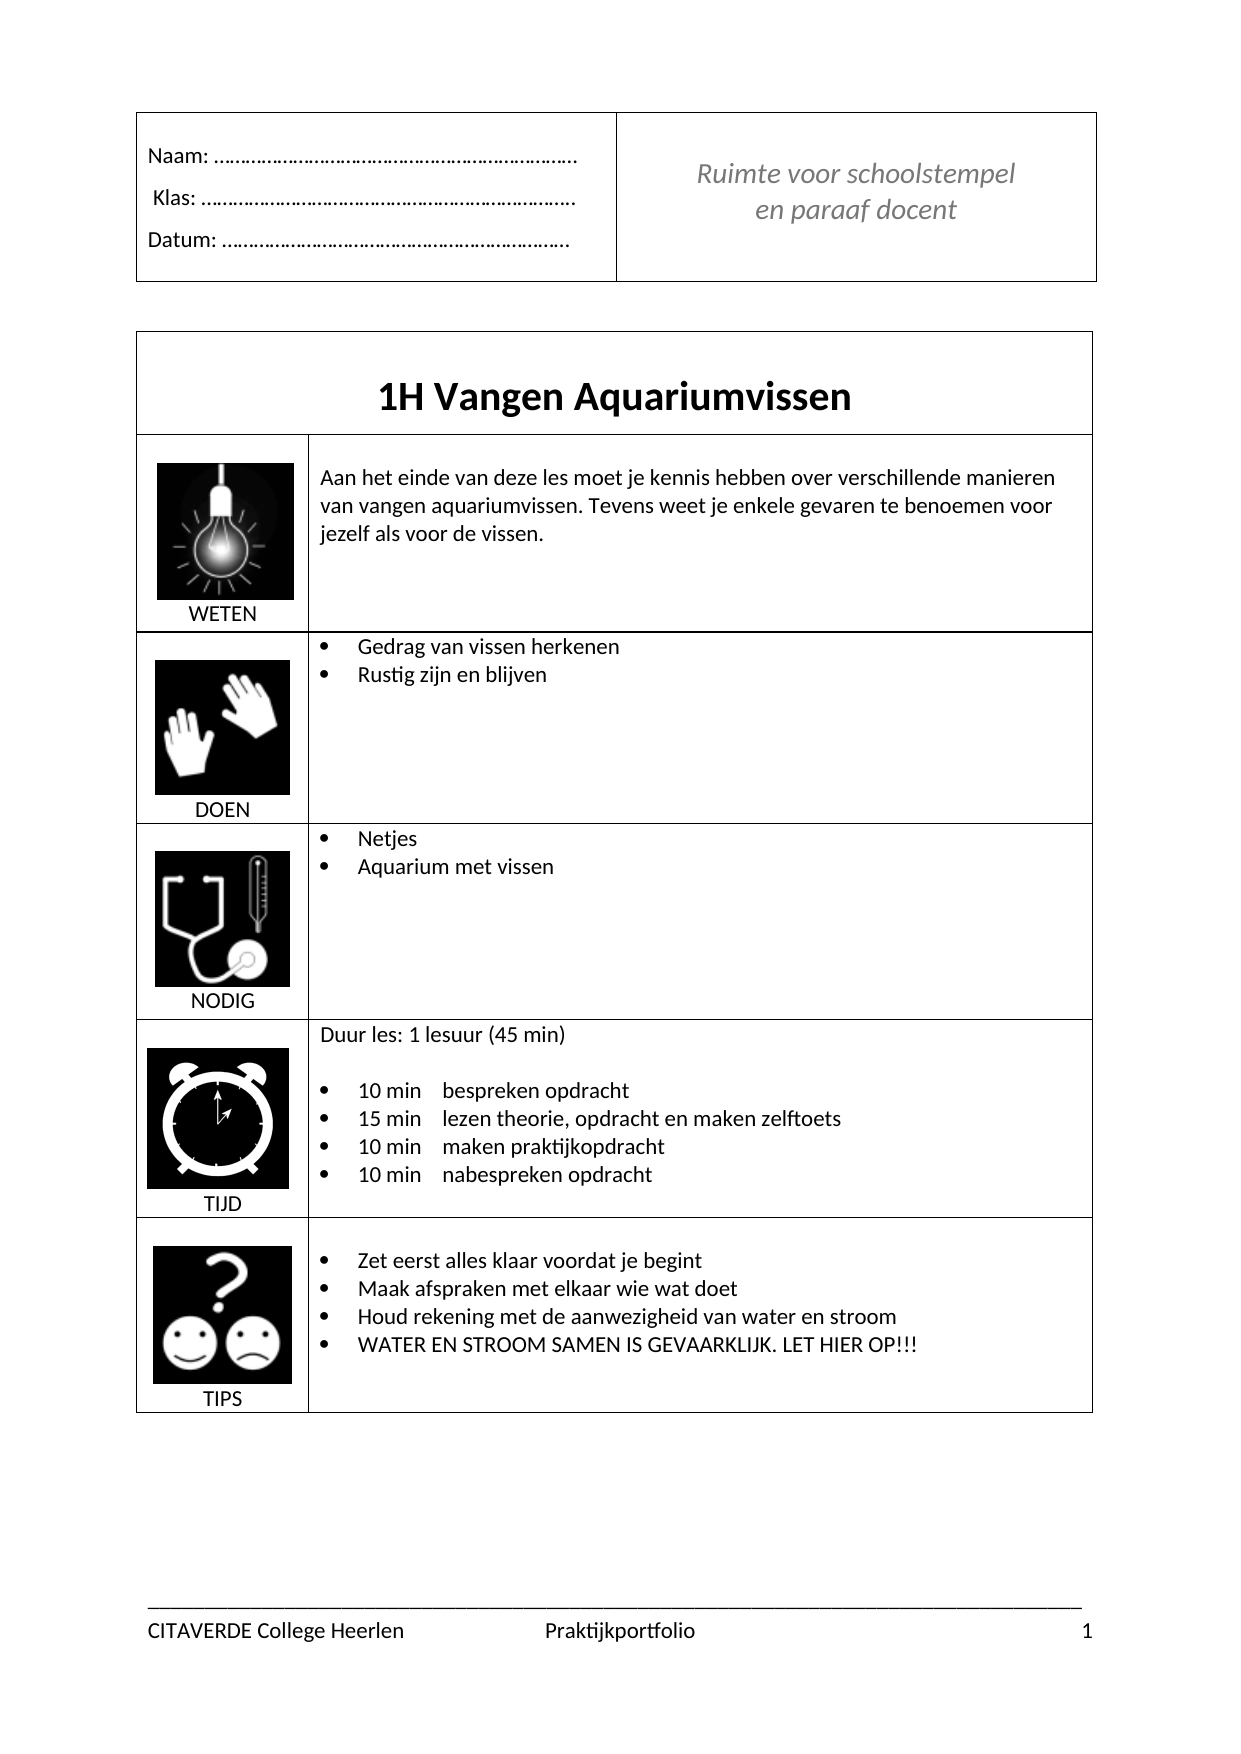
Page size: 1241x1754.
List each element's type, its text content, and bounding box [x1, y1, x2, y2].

table_cell Aan het einde van deze les moet je kennis hebben over verschillende manieren van vangen aquariumvissen. Tevens weet je enkele gevaren te benoemen voor jezelf als voor de vissen. [309, 435, 1092, 631]
table_cell TIJD [137, 1020, 308, 1217]
table_cell WETEN [137, 435, 308, 631]
picture [155, 851, 290, 987]
table_cell DOEN [137, 633, 308, 823]
table_cell Gedrag van vissen herkenen Rustig zijn en blijven [309, 633, 1092, 823]
picture [155, 660, 290, 795]
table_cell NODIG [137, 824, 308, 1019]
picture [147, 1048, 289, 1189]
table_header Ruimte voor schoolstempel en paraaf docent [617, 113, 1096, 281]
table_cell TIPS [137, 1218, 308, 1412]
table_cell Netjes Aquarium met vissen [309, 824, 1092, 1019]
picture [153, 1246, 292, 1384]
picture [157, 463, 294, 600]
table_header Naam: …………………………………………………………… Klas: …………………………………………………………….. Datum: ………………………………………………………… [137, 113, 616, 281]
table_cell Duur les: 1 lesuur (45 min) 10 min bespreken opdracht 15 min lezen theorie, opdracht en maken zelftoets 10 min maken praktijkopdracht 10 min nabespreken opdracht [309, 1020, 1092, 1217]
table_cell Zet eerst alles klaar voordat je begint Maak afspraken met elkaar wie wat doet Houd rekening met de aanwezigheid van water en stroom WATER EN STROOM SAMEN IS GEVAARKLIJK. LET HIER OP!!! [309, 1218, 1092, 1412]
table_header 1H Vangen Aquariumvissen [137, 332, 1092, 434]
